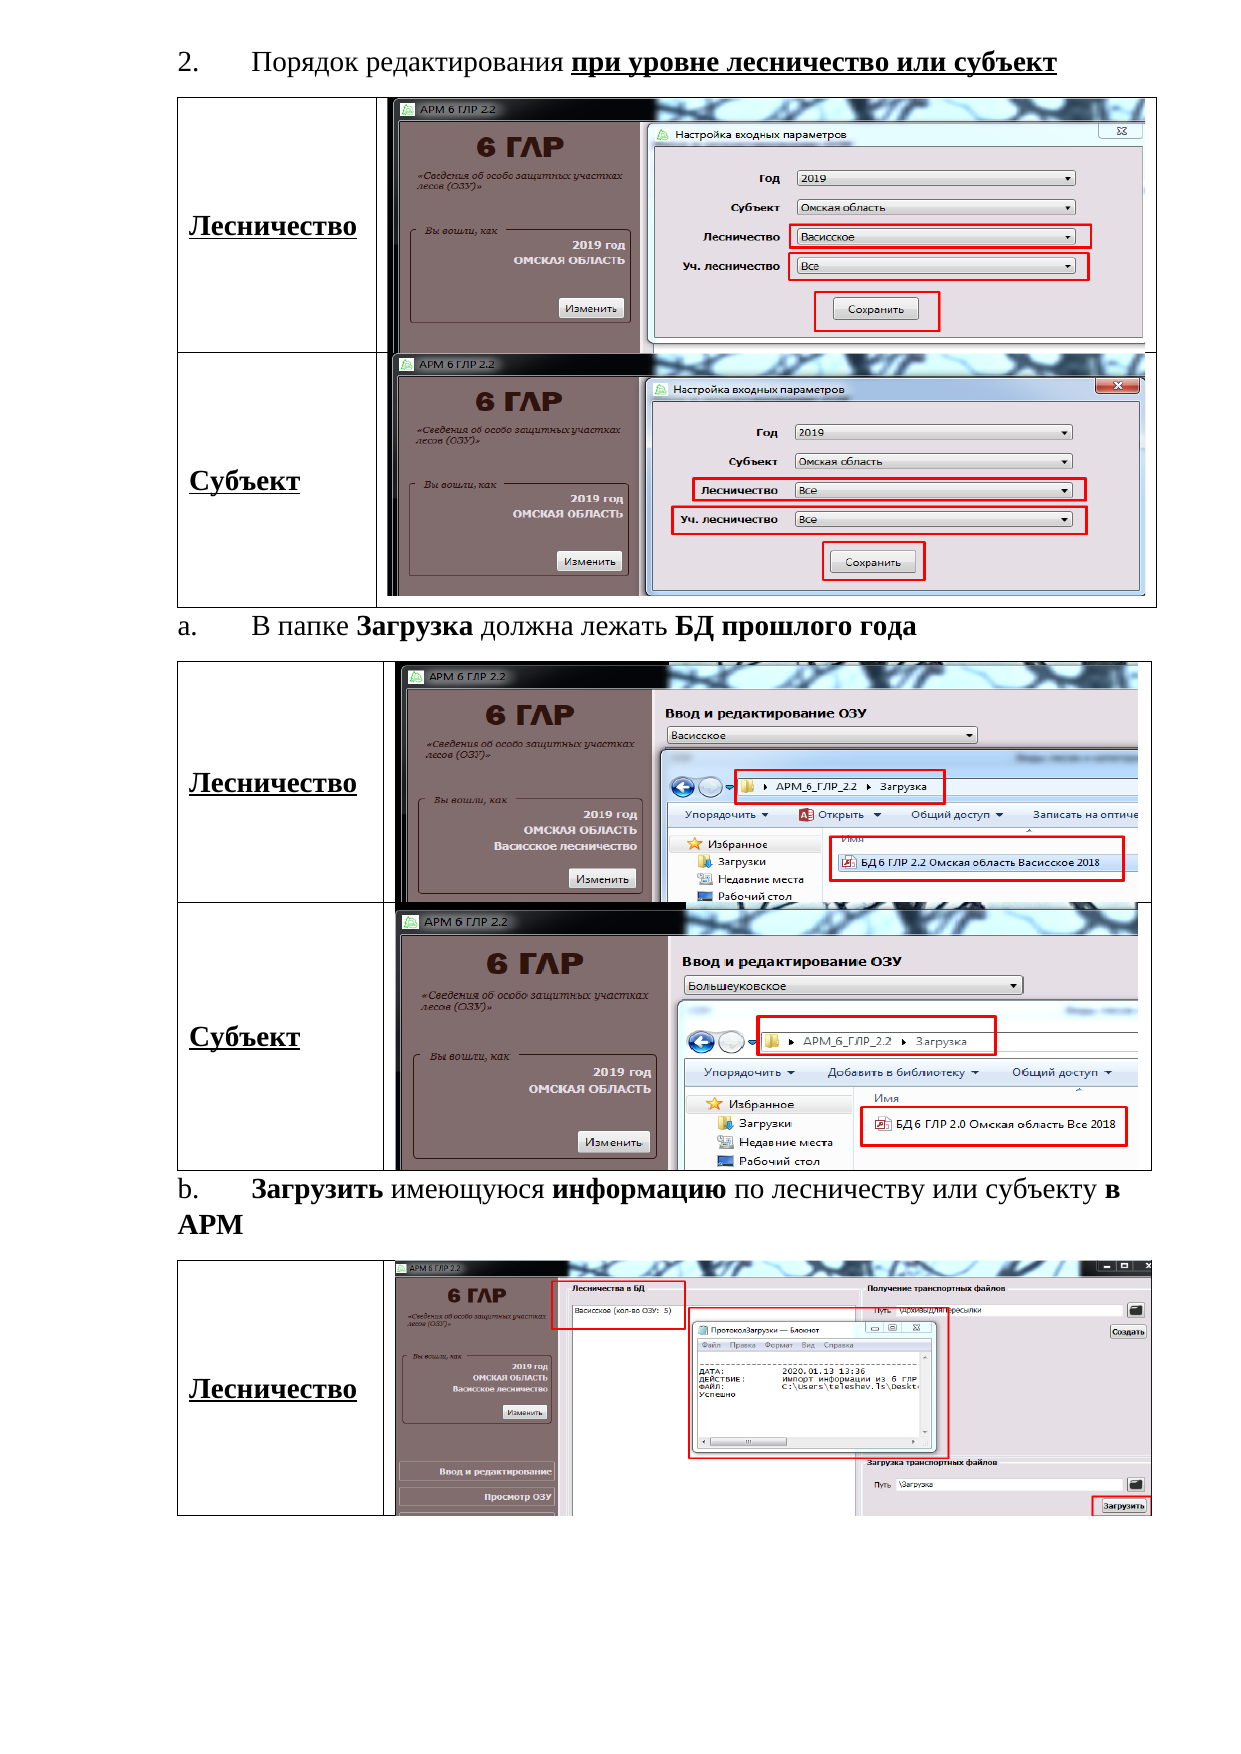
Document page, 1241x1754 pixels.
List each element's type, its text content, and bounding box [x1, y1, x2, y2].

table_header [384, 662, 395, 902]
table_header [384, 1261, 395, 1515]
list В папке Загрузка должна лежать БД прошлого года [177, 608, 1152, 642]
table_header Лесничество [178, 98, 376, 352]
table_header Лесничество [178, 662, 383, 902]
table_cell [377, 353, 1156, 607]
table_header [377, 98, 387, 352]
picture [387, 98, 1146, 596]
picture [395, 662, 1138, 1170]
table_header [1146, 98, 1156, 352]
table_header [1138, 662, 1151, 902]
table_cell [384, 903, 395, 1170]
picture [395, 1260, 1152, 1516]
table_header Лесничество [178, 1261, 383, 1515]
list Порядок редактирования при уровне лесничество или субъект [177, 44, 1152, 78]
table_cell [1138, 903, 1151, 1170]
table_cell Субъект [178, 353, 376, 607]
table_cell Субъект [178, 903, 383, 1170]
list Загрузить имеющуюся информацию по лесничеству или субъекту в АРМ [177, 1171, 1152, 1240]
